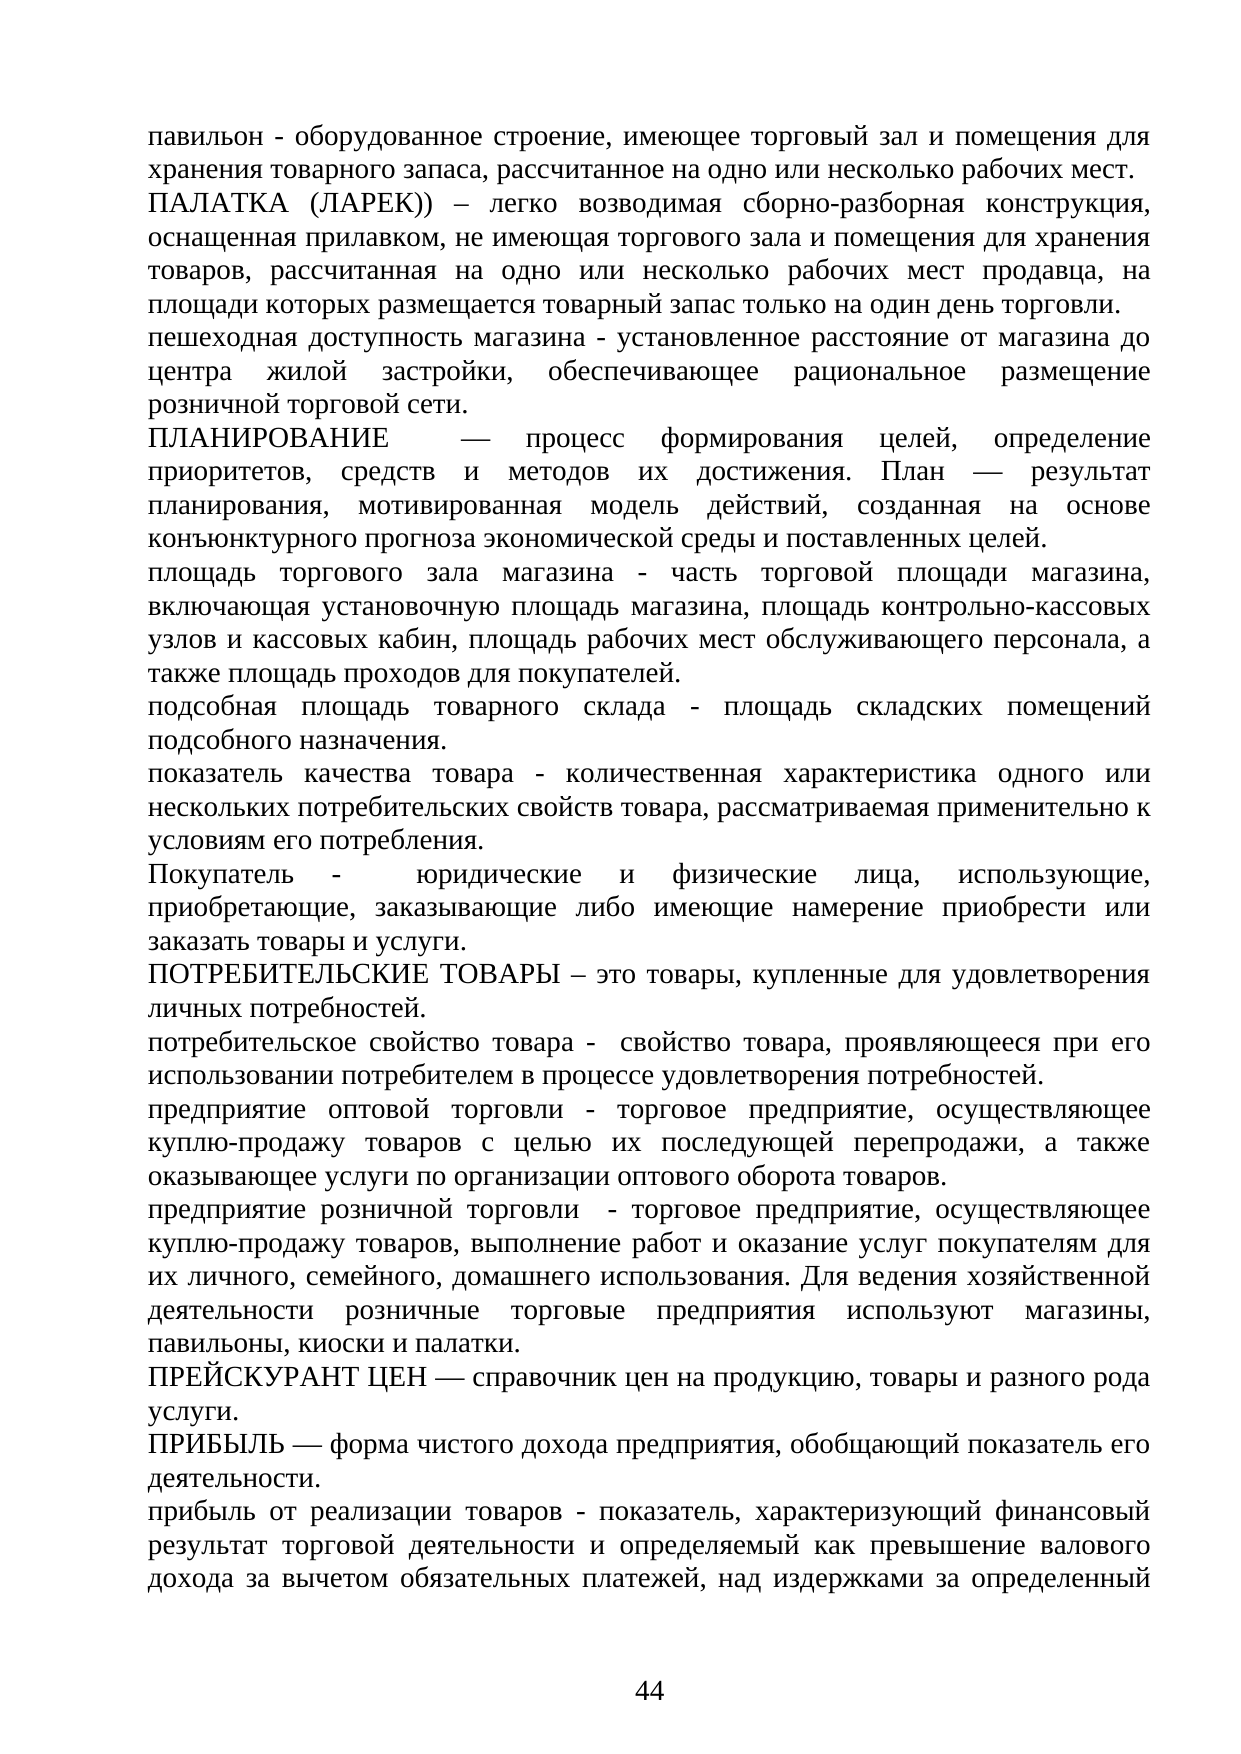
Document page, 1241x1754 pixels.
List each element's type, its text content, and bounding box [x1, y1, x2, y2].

text ПЛАНИРОВАНИЕ — процесс формирования целей, определение приоритетов, средств и методов их достижения. План — результат планирования, мотивированная модель действий, созданная на основе конъюнктурного прогноза экономической среды и поставленных целей. [148, 420, 1152, 554]
text подсобная площадь товарного склада - площадь складских помещений подсобного назначения. [148, 688, 1152, 755]
text павильон - оборудованное строение, имеющее торговый зал и помещения для хранения товарного запаса, рассчитанное на одно или несколько рабочих мест. [148, 118, 1152, 185]
text предприятие оптовой торговли - торговое предприятие, осуществляющее куплю-продажу товаров с целью их последующей перепродажи, а также оказывающее услуги по организации оптового оборота товаров. [148, 1091, 1152, 1191]
text пешеходная доступность магазина - установленное расстояние от магазина до центра жилой застройки, обеспечивающее рациональное размещение розничной торговой сети. [148, 319, 1152, 420]
text ПРЕЙСКУРАНТ ЦЕН — справочник цен на продукцию, товары и разного рода услуги. [148, 1359, 1152, 1426]
text потребительское свойство товара - свойство товара, проявляющееся при его использовании потребителем в процессе удовлетворения потребностей. [148, 1024, 1152, 1091]
text ПРИБЫЛЬ — форма чистого дохода предприятия, обобщающий показатель его деятельности. [148, 1426, 1152, 1493]
text предприятие розничной торговли - торговое предприятие, осуществляющее куплю-продажу товаров, выполнение работ и оказание услуг покупателям для их личного, семейного, домашнего использования. Для ведения хозяйственной деятельности розничные торговые предприятия используют магазины, павильоны, киоски и палатки. [148, 1191, 1152, 1359]
text площадь торгового зала магазина - часть торговой площади магазина, включающая установочную площадь магазина, площадь контрольно-кассовых узлов и кассовых кабин, площадь рабочих мест обслуживающего персонала, а также площадь проходов для покупателей. [148, 554, 1152, 688]
text показатель качества товара - количественная характеристика одного или нескольких потребительских свойств товара, рассматриваемая применительно к условиям его потребления. [148, 755, 1152, 856]
text Покупатель - юридические и физические лица, использующие, приобретающие, заказывающие либо имеющие намерение приобрести или заказать товары и услуги. [148, 856, 1152, 957]
text ПОТРЕБИТЕЛЬСКИЕ ТОВАРЫ – это товары, купленные для удовлетворения личных потребностей. [148, 957, 1152, 1024]
text ПАЛАТКА (ЛАРЕК)) – легко возводимая сборно-разборная конструкция, оснащенная прилавком, не имеющая торгового зала и помещения для хранения товаров, рассчитанная на одно или несколько рабочих мест продавца, на площади которых размещается товарный запас только на один день торговли. [148, 185, 1152, 319]
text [148, 1493, 1152, 1594]
